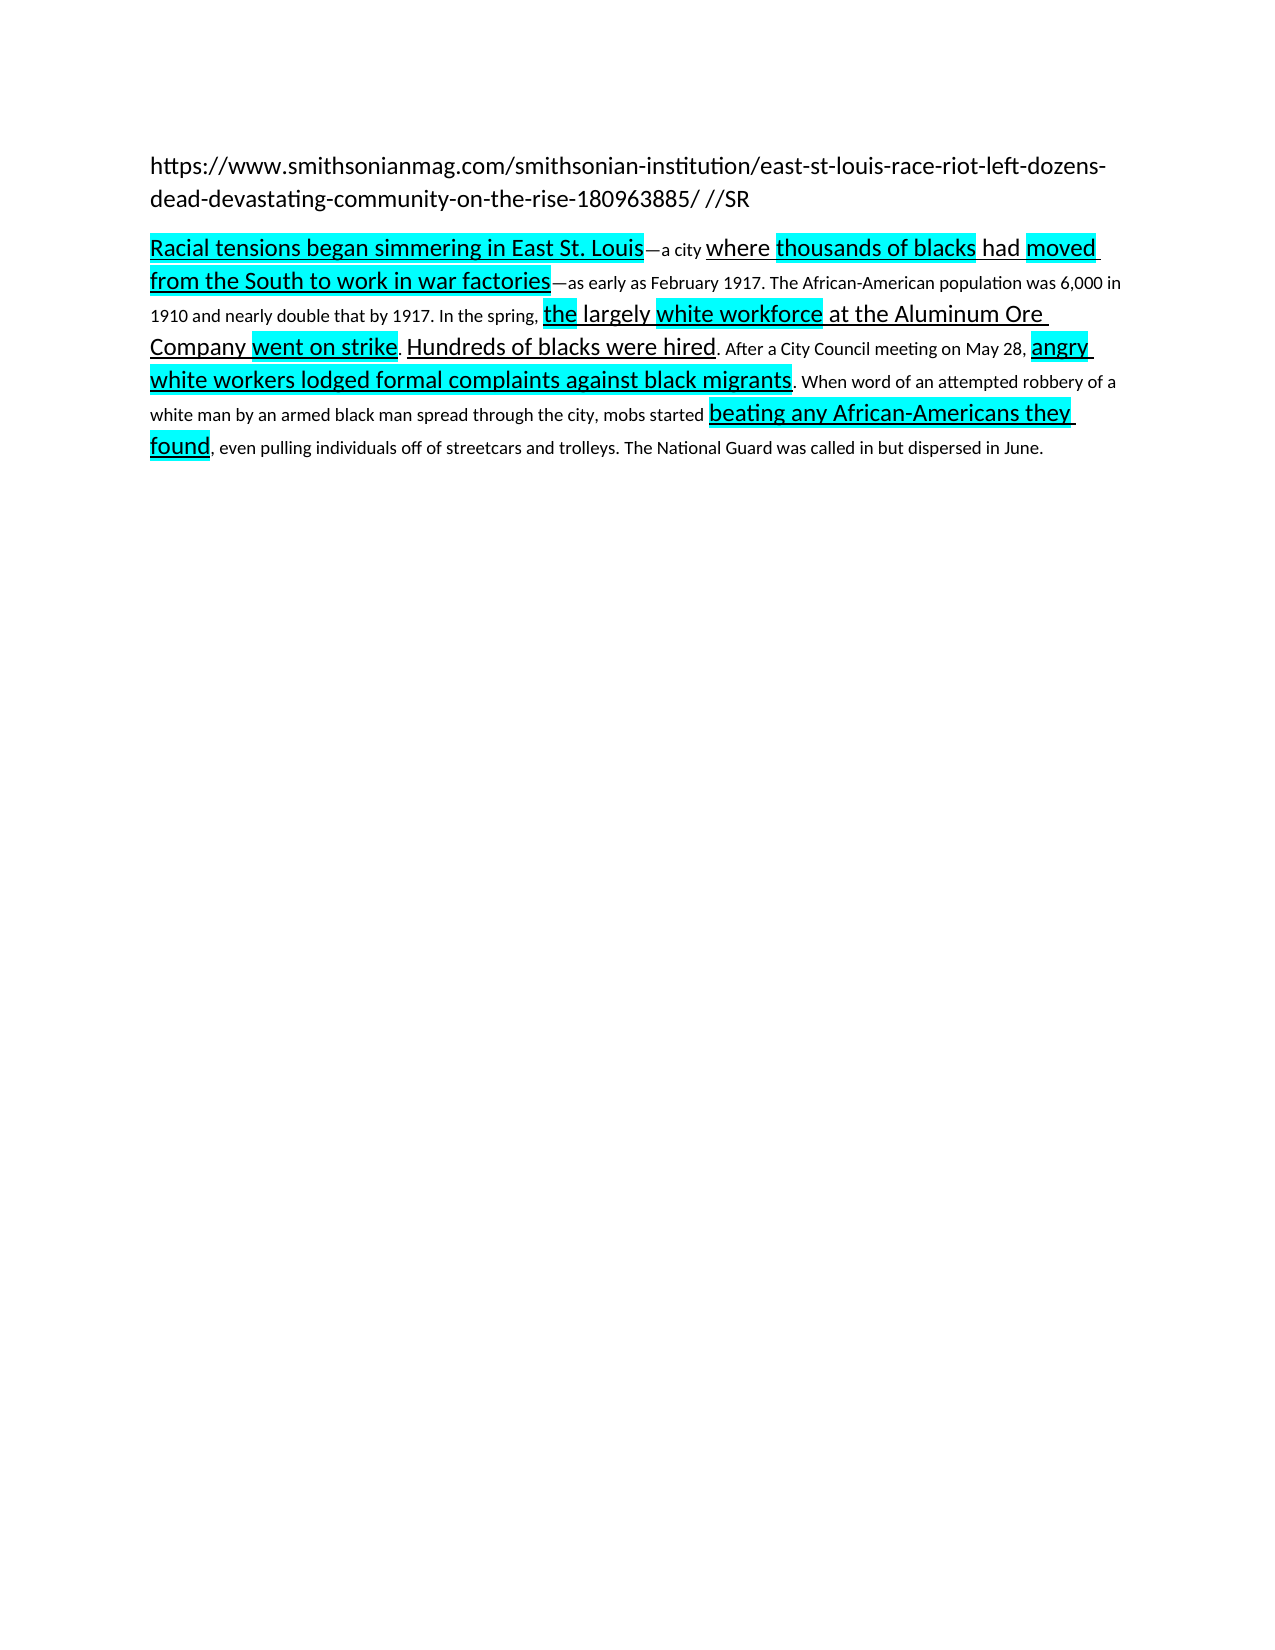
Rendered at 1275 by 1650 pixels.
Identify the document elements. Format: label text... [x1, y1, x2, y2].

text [150, 150, 1125, 213]
text Racial tensions began simmering in East St. Louis—a city where thousands of blacks had moved from the South to work in war factories—as early as February 1917. The African-American population was 6,000 in 1910 and nearly double that by 1917. In the spring, the largely white workforce at the Aluminum Ore Company went on strike. Hundreds of blacks were hired. After a City Council meeting on May 28, angry white workers lodged formal complaints against black migrants. When word of an attempted robbery of a white man by an armed black man spread through the city, mobs started beating any African-Americans they found, even pulling individuals off of streetcars and trolleys. The National Guard was called in but dispersed in June. [150, 232, 1125, 461]
